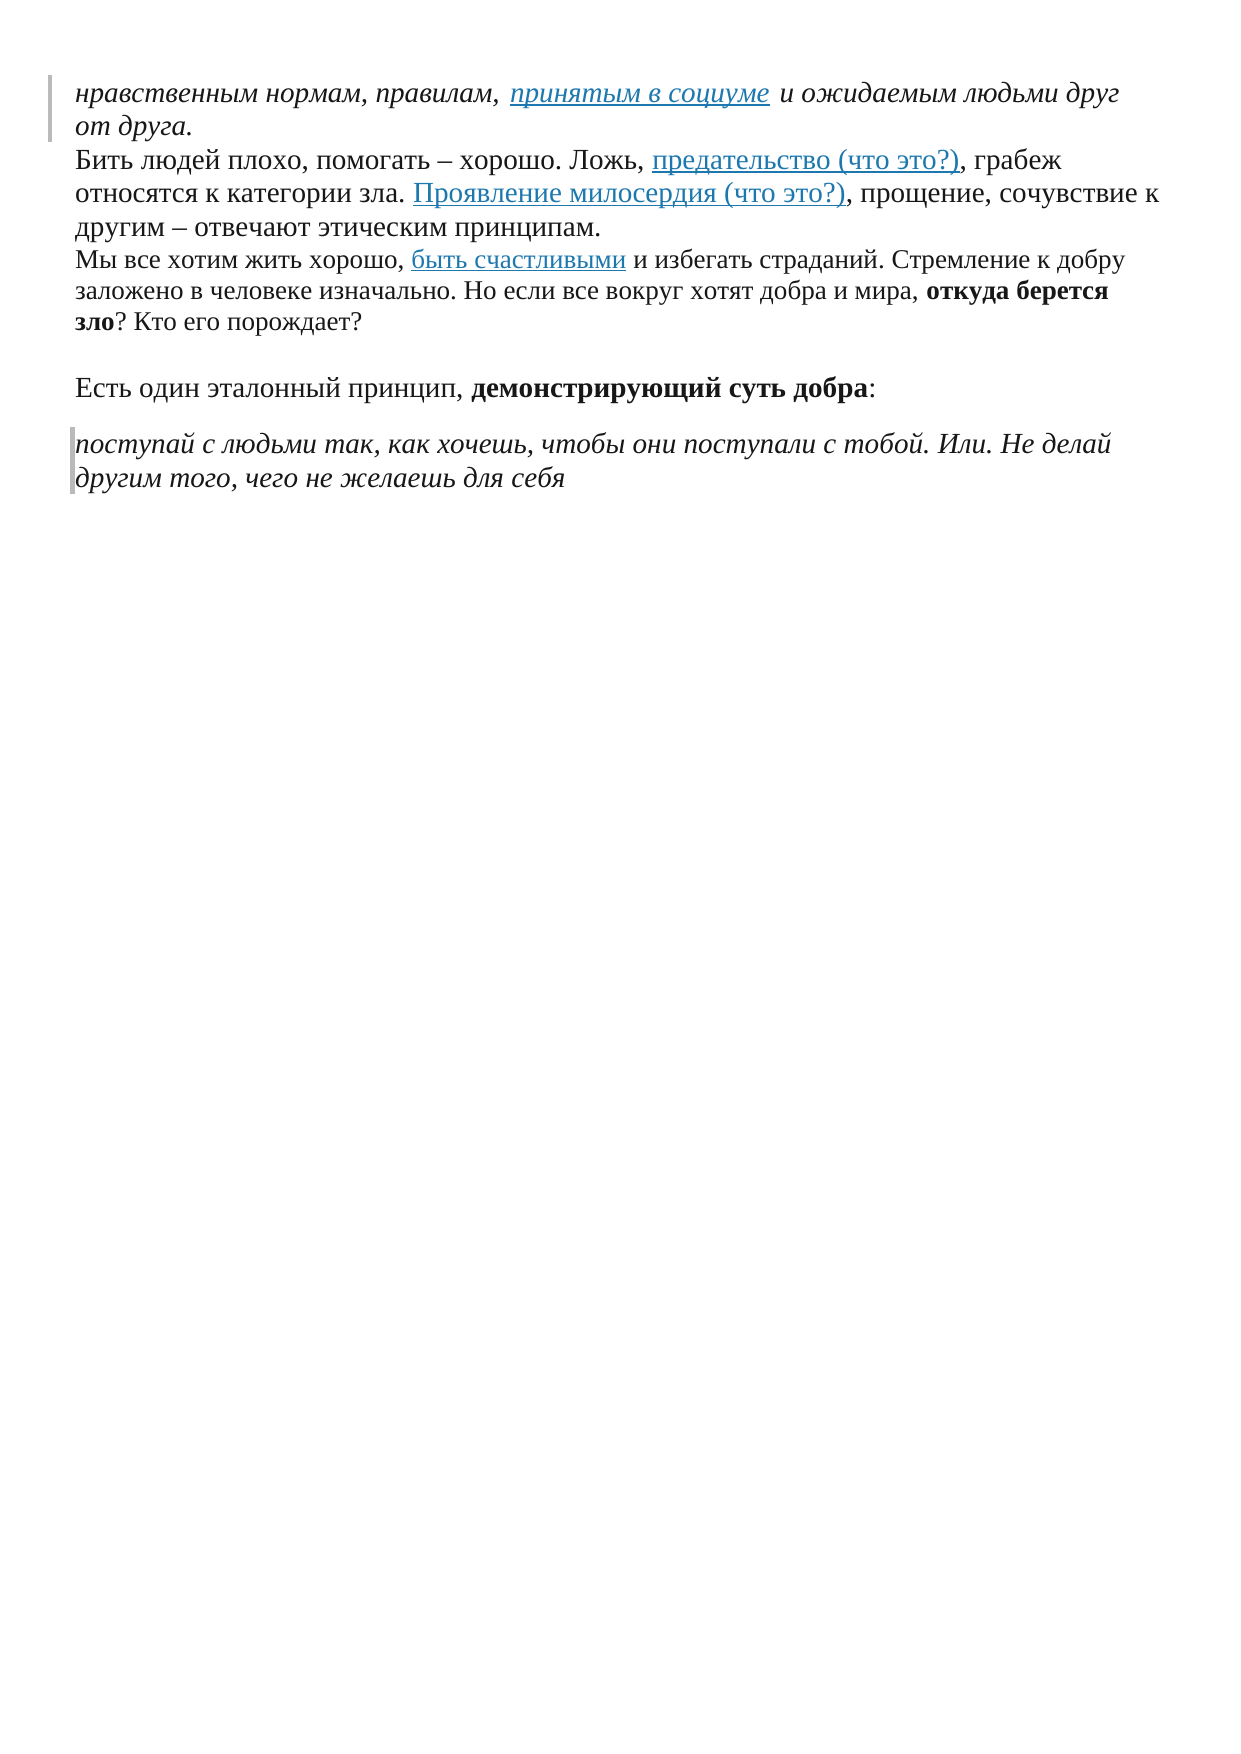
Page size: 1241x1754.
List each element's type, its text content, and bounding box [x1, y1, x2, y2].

text Есть один эталонный принцип, демонстрирующий суть добра: [75, 370, 1165, 403]
text Бить людей плохо, помогать – хорошо. Ложь, предательство (что это?), грабеж относятся к категории зла. Проявление милосердия (что это?), прощение, сочувствие к другим – отвечают этическим принципам. [75, 142, 1165, 243]
text поступай с людьми так, как хочешь, чтобы они поступали с тобой. Или. Не делай другим того, чего не желаешь для себя [75, 427, 1165, 494]
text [75, 75, 1165, 142]
text Мы все хотим жить хорошо, быть счастливыми и избегать страданий. Стремление к добру заложено в человеке изначально. Но если все вокруг хотят добра и мира, откуда берется зло? Кто его порождает? [362, 243, 1165, 336]
